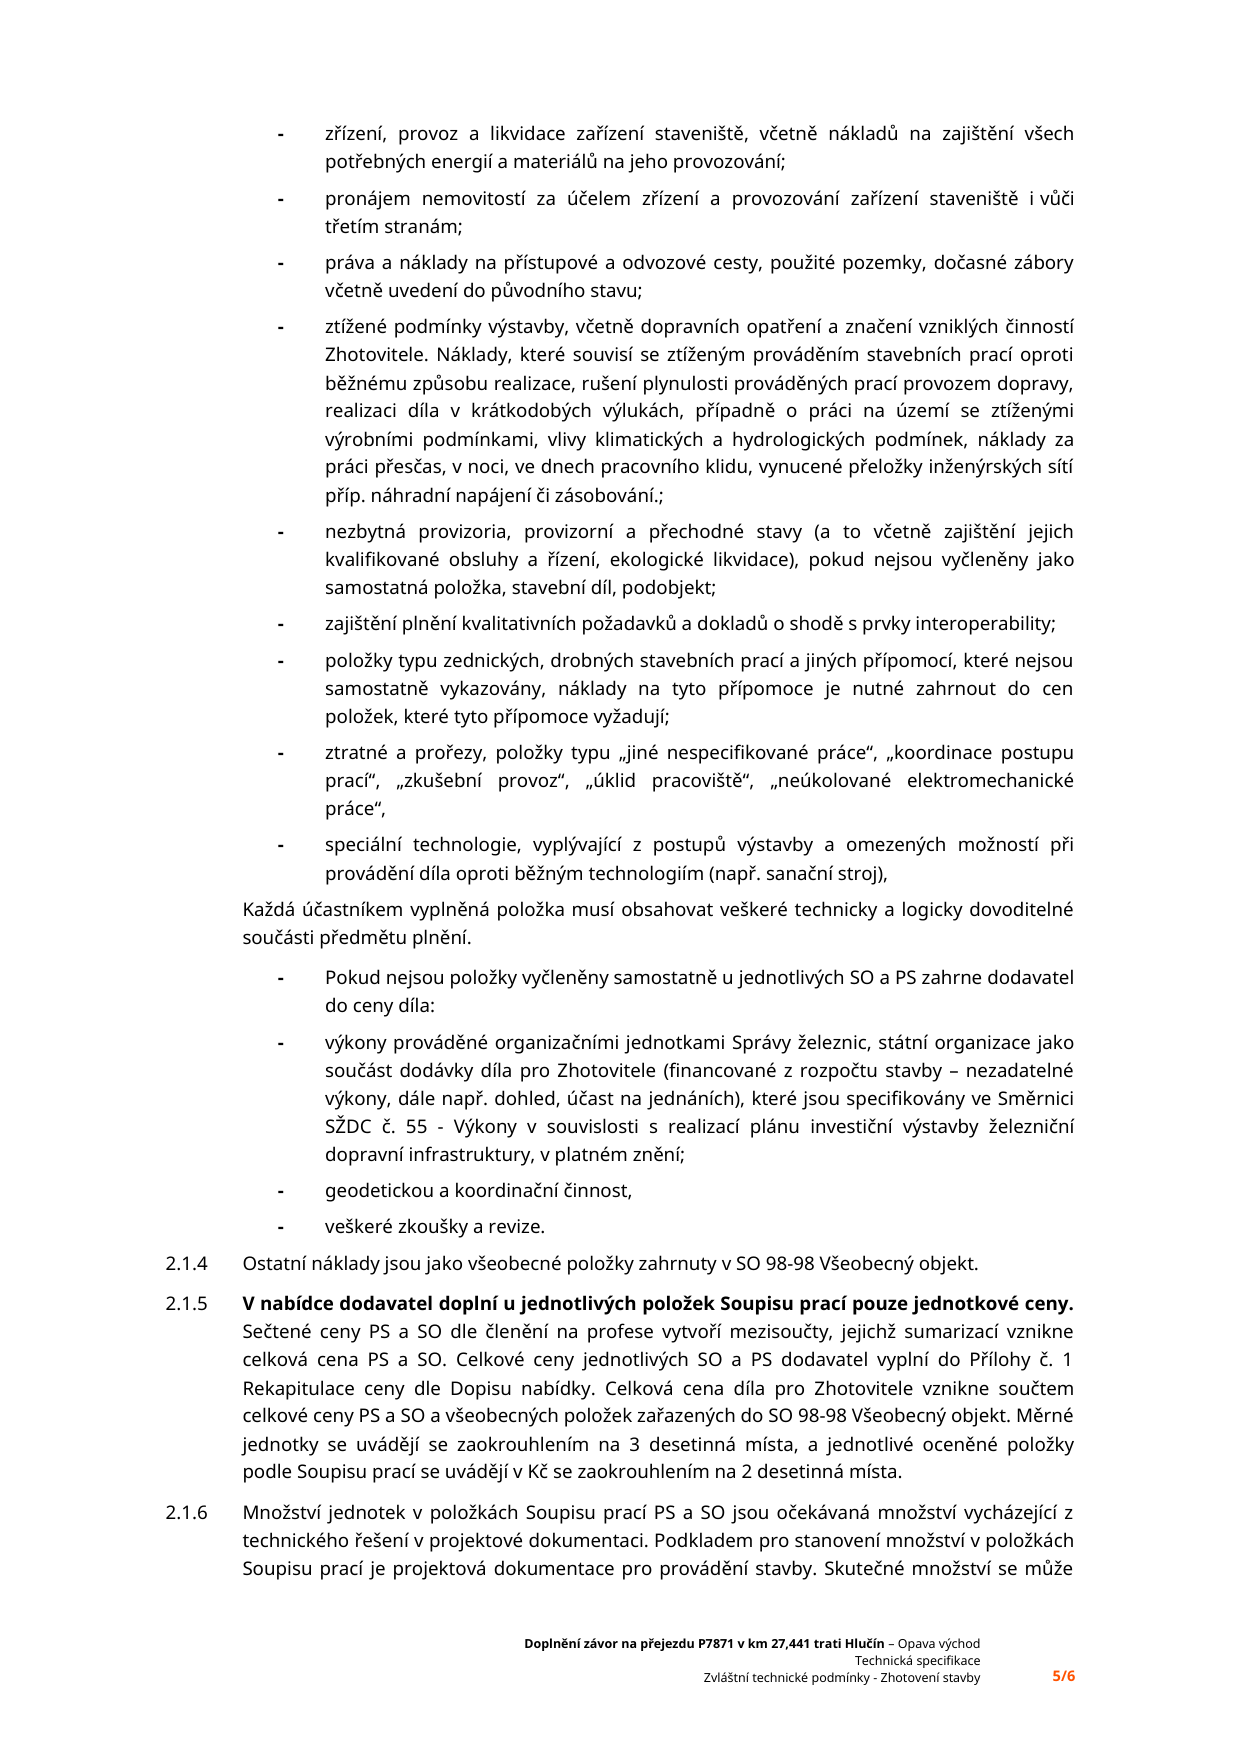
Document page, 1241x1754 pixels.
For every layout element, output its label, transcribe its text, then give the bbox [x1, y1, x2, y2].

text práva a náklady na přístupové a odvozové cesty, použité pozemky, dočasné zábory včetně uvedení do původního stavu; [278, 249, 1075, 303]
text ztratné a prořezy, položky typu „jiné nespecifikované práce“, „koordinace postupu prací“, „zkušební provoz“, „úklid pracoviště“, „neúkolované elektromechanické práce“, [278, 739, 1075, 821]
text nezbytná provizoria, provizorní a přechodné stavy (a to včetně zajištění jejich kvalifikované obsluhy a řízení, ekologické likvidace), pokud nejsou vyčleněny jako samostatná položka, stavební díl, podobjekt; [278, 518, 1075, 600]
text položky typu zednických, drobných stavebních prací a jiných přípomocí, které nejsou samostatně vykazovány, náklady na tyto přípomoce je nutné zahrnout do cen položek, které tyto přípomoce vyžadují; [278, 647, 1075, 728]
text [165, 1499, 1075, 1581]
text zajištění plnění kvalitativních požadavků a dokladů o shodě s prvky interoperability; [278, 611, 1075, 636]
text V nabídce dodavatel doplní u jednotlivých položek Soupisu prací pouze jednotkové ceny. Sečtené ceny PS a SO dle členění na profese vytvoří mezisoučty, jejichž sumarizací vznikne celková cena PS a SO. Celkové ceny jednotlivých SO a PS dodavatel vyplní do Přílohy č. 1 Rekapitulace ceny dle Dopisu nabídky. Celková cena díla pro Zhotovitele vznikne součtem celkové ceny PS a SO a všeobecných položek zařazených do SO 98-98 Všeobecný objekt. Měrné jednotky se uvádějí se zaokrouhlením na 3 desetinná místa, a jednotlivé oceněné položky podle Soupisu prací se uvádějí v Kč se zaokrouhlením na 2 desetinná místa. [165, 1291, 1075, 1484]
text ztížené podmínky výstavby, včetně dopravních opatření a značení vzniklých činností Zhotovitele. Náklady, které souvisí se ztíženým prováděním stavebních prací oproti běžnému způsobu realizace, rušení plynulosti prováděných prací provozem dopravy, realizaci díla v krátkodobých výlukách, případně o práci na území se ztíženými výrobními podmínkami, vlivy klimatických a hydrologických podmínek, náklady za práci přesčas, v noci, ve dnech pracovního klidu, vynucené přeložky inženýrských sítí příp. náhradní napájení či zásobování.; [278, 314, 1075, 507]
text Ostatní náklady jsou jako všeobecné položky zahrnuty v SO 98-98 Všeobecný objekt. [165, 1250, 1075, 1276]
text pronájem nemovitostí za účelem zřízení a provozování zařízení staveniště i vůči třetím stranám; [278, 185, 1075, 238]
text veškeré zkoušky a revize. [278, 1214, 1075, 1239]
text výkony prováděné organizačními jednotkami Správy železnic, státní organizace jako součást dodávky díla pro Zhotovitele (financované z rozpočtu stavby – nezadatelné výkony, dále např. dohled, účast na jednáních), které jsou specifikovány ve Směrnici SŽDC č. 55 - Výkony v souvislosti s realizací plánu investiční výstavby železniční dopravní infrastruktury, v platném znění; [278, 1029, 1075, 1167]
text Pokud nejsou položky vyčleněny samostatně u jednotlivých SO a PS zahrne dodavatel do ceny díla: [278, 965, 1075, 1018]
text geodetickou a koordinační činnost, [278, 1177, 1075, 1203]
text speciální technologie, vyplývající z postupů výstavby a omezených možností při provádění díla oproti běžným technologiím (např. sanační stroj), [278, 832, 1075, 885]
text zřízení, provoz a likvidace zařízení staveniště, včetně nákladů na zajištění všech potřebných energií a materiálů na jeho provozování; [278, 121, 1075, 174]
text Každá účastníkem vyplněná položka musí obsahovat veškeré technicky a logicky dovoditelné součásti předmětu plnění. [242, 896, 1075, 950]
